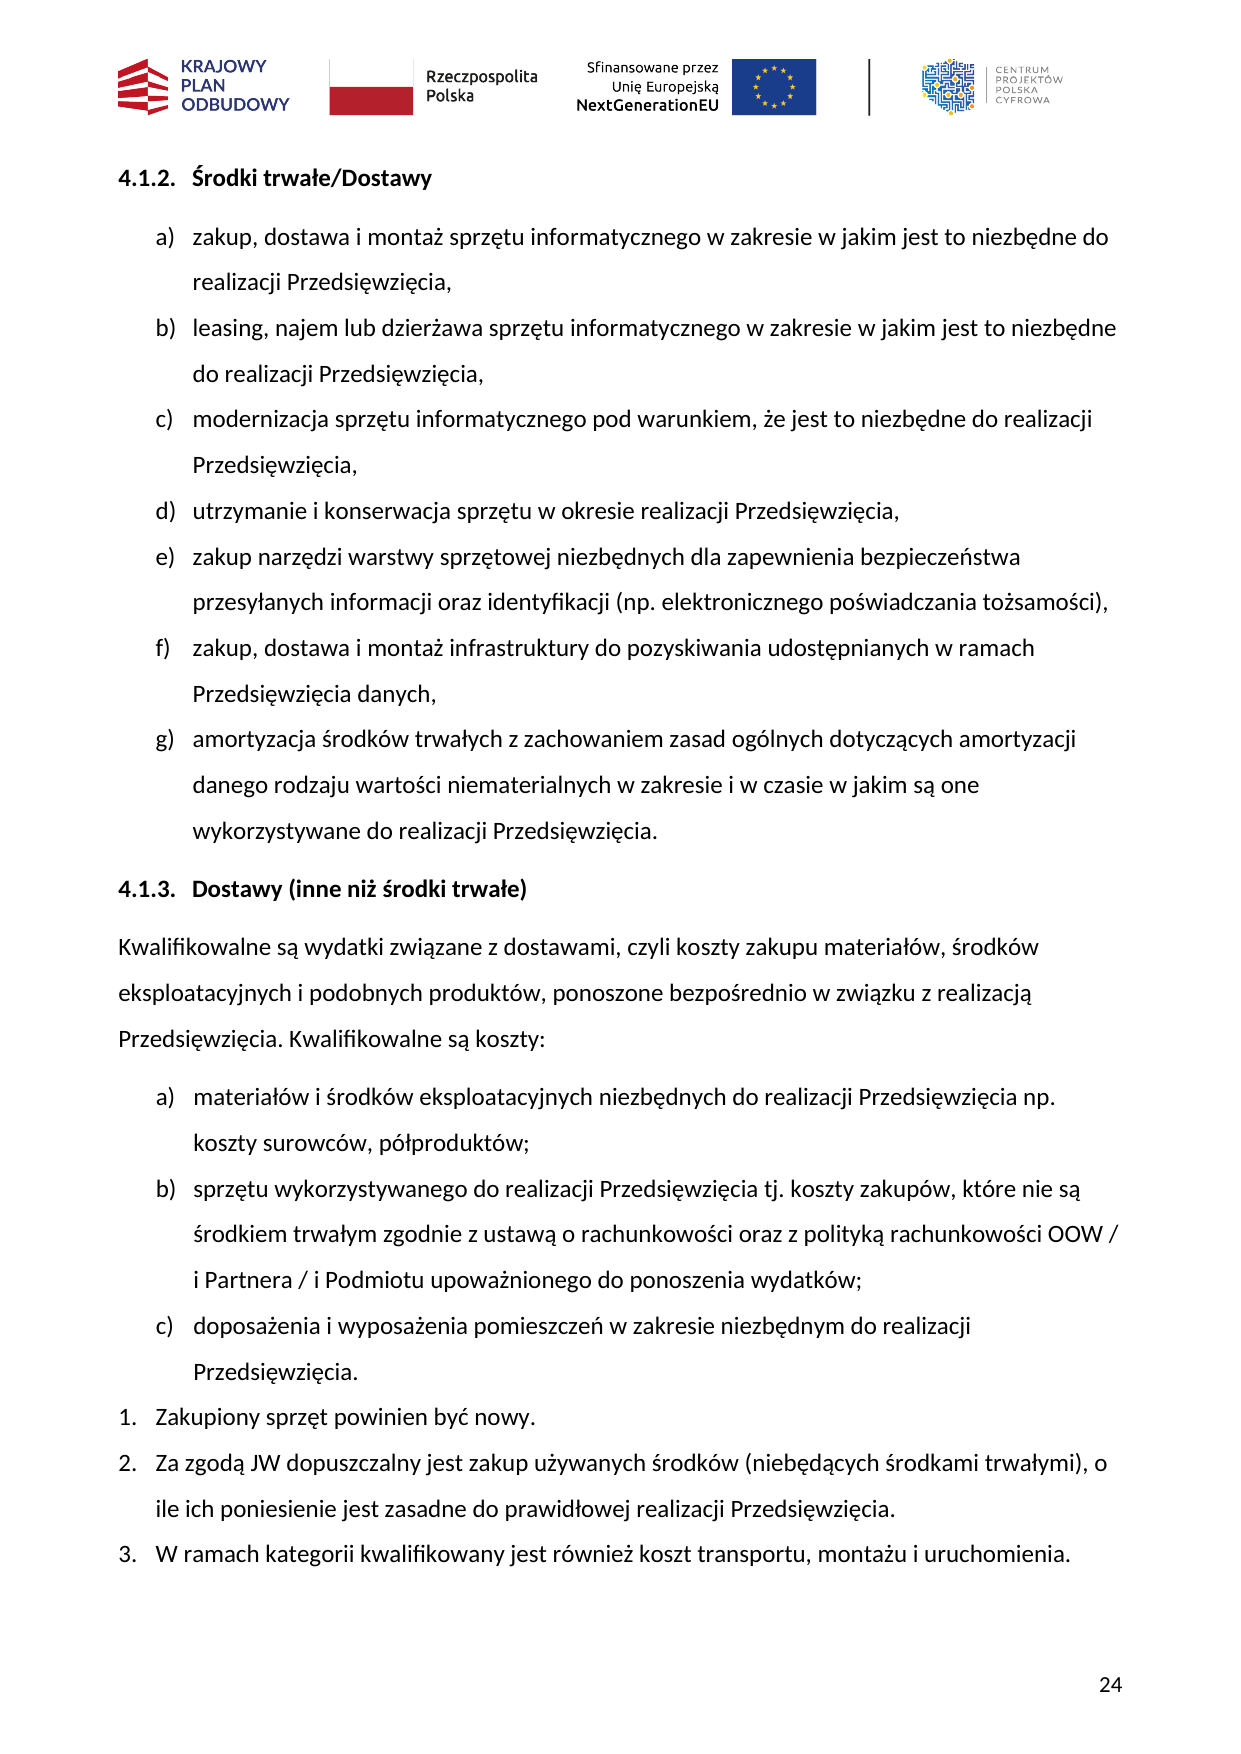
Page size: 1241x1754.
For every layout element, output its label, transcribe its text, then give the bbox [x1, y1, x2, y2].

list zakup narzędzi warstwy sprzętowej niezbędnych dla zapewnienia bezpieczeństwa przesyłanych informacji oraz identyfikacji (np. elektronicznego poświadczania tożsamości), [155, 541, 1122, 617]
picture [118, 59, 1063, 116]
text Kwalifikowalne są wydatki związane z dostawami, czyli koszty zakupu materiałów, środków eksploatacyjnych i podobnych produktów, ponoszone bezpośrednio w związku z realizacją Przedsięwzięcia. Kwalifikowalne są koszty: [118, 932, 1122, 1053]
list modernizacja sprzętu informatycznego pod warunkiem, że jest to niezbędne do realizacji Przedsięwzięcia, [155, 403, 1122, 480]
list materiałów i środków eksploatacyjnych niezbędnych do realizacji Przedsięwzięcia np. koszty surowców, półproduktów; [156, 1081, 1122, 1157]
list Za zgodą JW dopuszczalny jest zakup używanych środków (niebędących środkami trwałymi), o ile ich poniesienie jest zasadne do prawidłowej realizacji Przedsięwzięcia. [118, 1447, 1122, 1523]
list doposażenia i wyposażenia pomieszczeń w zakresie niezbędnym do realizacji Przedsięwzięcia. [156, 1310, 1122, 1386]
list W ramach kategorii kwalifikowany jest również koszt transportu, montażu i uruchomienia. [118, 1538, 1122, 1569]
list Zakupiony sprzęt powinien być nowy. [118, 1401, 1122, 1432]
list leasing, najem lub dzierżawa sprzętu informatycznego w zakresie w jakim jest to niezbędne do realizacji Przedsięwzięcia, [155, 312, 1122, 388]
subtitle Dostawy (inne niż środki trwałe) [118, 873, 1122, 904]
list amortyzacja środków trwałych z zachowaniem zasad ogólnych dotyczących amortyzacji danego rodzaju wartości niematerialnych w zakresie i w czasie w jakim są one wykorzystywane do realizacji Przedsięwzięcia. [155, 724, 1122, 846]
list sprzętu wykorzystywanego do realizacji Przedsięwzięcia tj. koszty zakupów, które nie są środkiem trwałym zgodnie z ustawą o rachunkowości oraz z polityką rachunkowości OOW / i Partnera / i Podmiotu upoważnionego do ponoszenia wydatków; [156, 1173, 1122, 1295]
list utrzymanie i konserwacja sprzętu w okresie realizacji Przedsięwzięcia, [155, 495, 1122, 526]
subtitle Środki trwałe/Dostawy [118, 162, 1122, 193]
list zakup, dostawa i montaż infrastruktury do pozyskiwania udostępnianych w ramach Przedsięwzięcia danych, [155, 632, 1122, 708]
list zakup, dostawa i montaż sprzętu informatycznego w zakresie w jakim jest to niezbędne do realizacji Przedsięwzięcia, [155, 221, 1122, 297]
